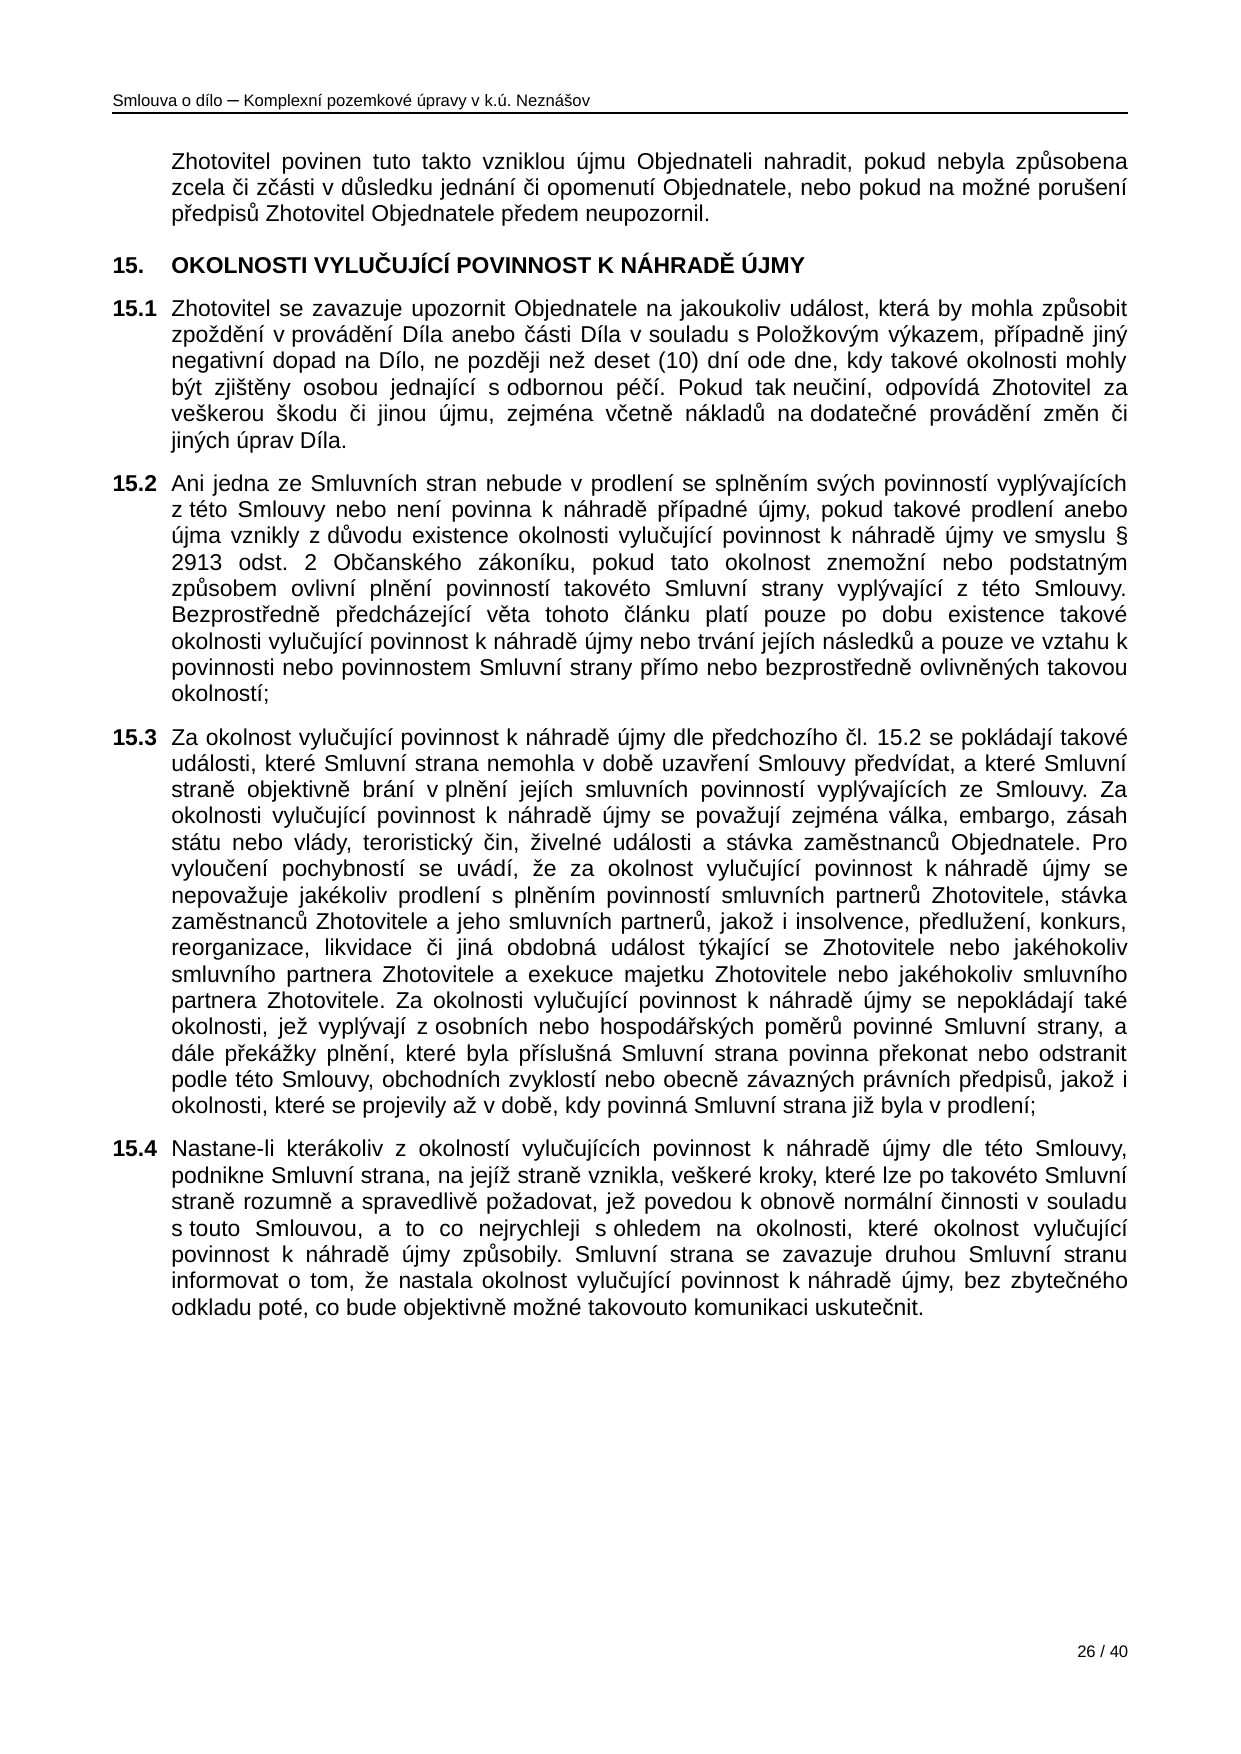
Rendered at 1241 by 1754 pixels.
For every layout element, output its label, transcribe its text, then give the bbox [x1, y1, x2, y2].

text Za okolnost vylučující povinnost k náhradě újmy dle předchozího čl. 15.2 se pokládají takové události, které Smluvní strana nemohla v době uzavření Smlouvy předvídat, a které Smluvní straně objektivně brání v plnění jejích smluvních povinností vyplývajících ze Smlouvy. Za okolnosti vylučující povinnost k náhradě újmy se považují zejména válka, embargo, zásah státu nebo vlády, teroristický čin, živelné události a stávka zaměstnanců Objednatele. Pro vyloučení pochybností se uvádí, že za okolnost vylučující povinnost k náhradě újmy se nepovažuje jakékoliv prodlení s plněním povinností smluvních partnerů Zhotovitele, stávka zaměstnanců Zhotovitele a jeho smluvních partnerů, jakož i insolvence, předlužení, konkurs, reorganizace, likvidace či jiná obdobná událost týkající se Zhotovitele nebo jakéhokoliv smluvního partnera Zhotovitele a exekuce majetku Zhotovitele nebo jakéhokoliv smluvního partnera Zhotovitele. Za okolnosti vylučující povinnost k náhradě újmy se nepokládají také okolnosti, jež vyplývají z osobních nebo hospodářských poměrů povinné Smluvní strany, a dále překážky plnění, které byla příslušná Smluvní strana povinna překonat nebo odstranit podle této Smlouvy, obchodních zvyklostí nebo obecně závazných právních předpisů, jakož i okolnosti, které se projevily až v době, kdy povinná Smluvní strana již byla v prodlení; [112, 723, 1128, 1119]
text Ani jedna ze Smluvních stran nebude v prodlení se splněním svých povinností vyplývajících z této Smlouvy nebo není povinna k náhradě případné újmy, pokud takové prodlení anebo újma vznikly z důvodu existence okolnosti vylučující povinnost k náhradě újmy ve smyslu § 2913 odst. 2 Občanského zákoníku, pokud tato okolnost znemožní nebo podstatným způsobem ovlivní plnění povinností takovéto Smluvní strany vyplývající z této Smlouvy. Bezprostředně předcházející věta tohoto článku platí pouze po dobu existence takové okolnosti vylučující povinnost k náhradě újmy nebo trvání jejích následků a pouze ve vztahu k povinnosti nebo povinnostem Smluvní strany přímo nebo bezprostředně ovlivněných takovou okolností; [112, 469, 1128, 707]
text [112, 148, 1128, 227]
text Zhotovitel se zavazuje upozornit Objednatele na jakoukoliv událost, která by mohla způsobit zpoždění v provádění Díla anebo části Díla v souladu s Položkovým výkazem, případně jiný negativní dopad na Dílo, ne později než deset (10) dní ode dne, kdy takové okolnosti mohly být zjištěny osobou jednající s odbornou péčí. Pokud tak neučiní, odpovídá Zhotovitel za veškerou škodu či jinou újmu, zejména včetně nákladů na dodatečné provádění změn či jiných úprav Díla. [112, 295, 1128, 453]
text Okolnosti vylučující povinnost k náhradě újmy [112, 252, 1128, 278]
text Nastane-li kterákoliv z okolností vylučujících povinnost k náhradě újmy dle této Smlouvy, podnikne Smluvní strana, na jejíž straně vznikla, veškeré kroky, které lze po takovéto Smluvní straně rozumně a spravedlivě požadovat, jež povedou k obnově normální činnosti v souladu s touto Smlouvou, a to co nejrychleji s ohledem na okolnosti, které okolnost vylučující povinnost k náhradě újmy způsobily. Smluvní strana se zavazuje druhou Smluvní stranu informovat o tom, že nastala okolnost vylučující povinnost k náhradě újmy, bez zbytečného odkladu poté, co bude objektivně možné takovouto komunikaci uskutečnit. [112, 1135, 1128, 1320]
